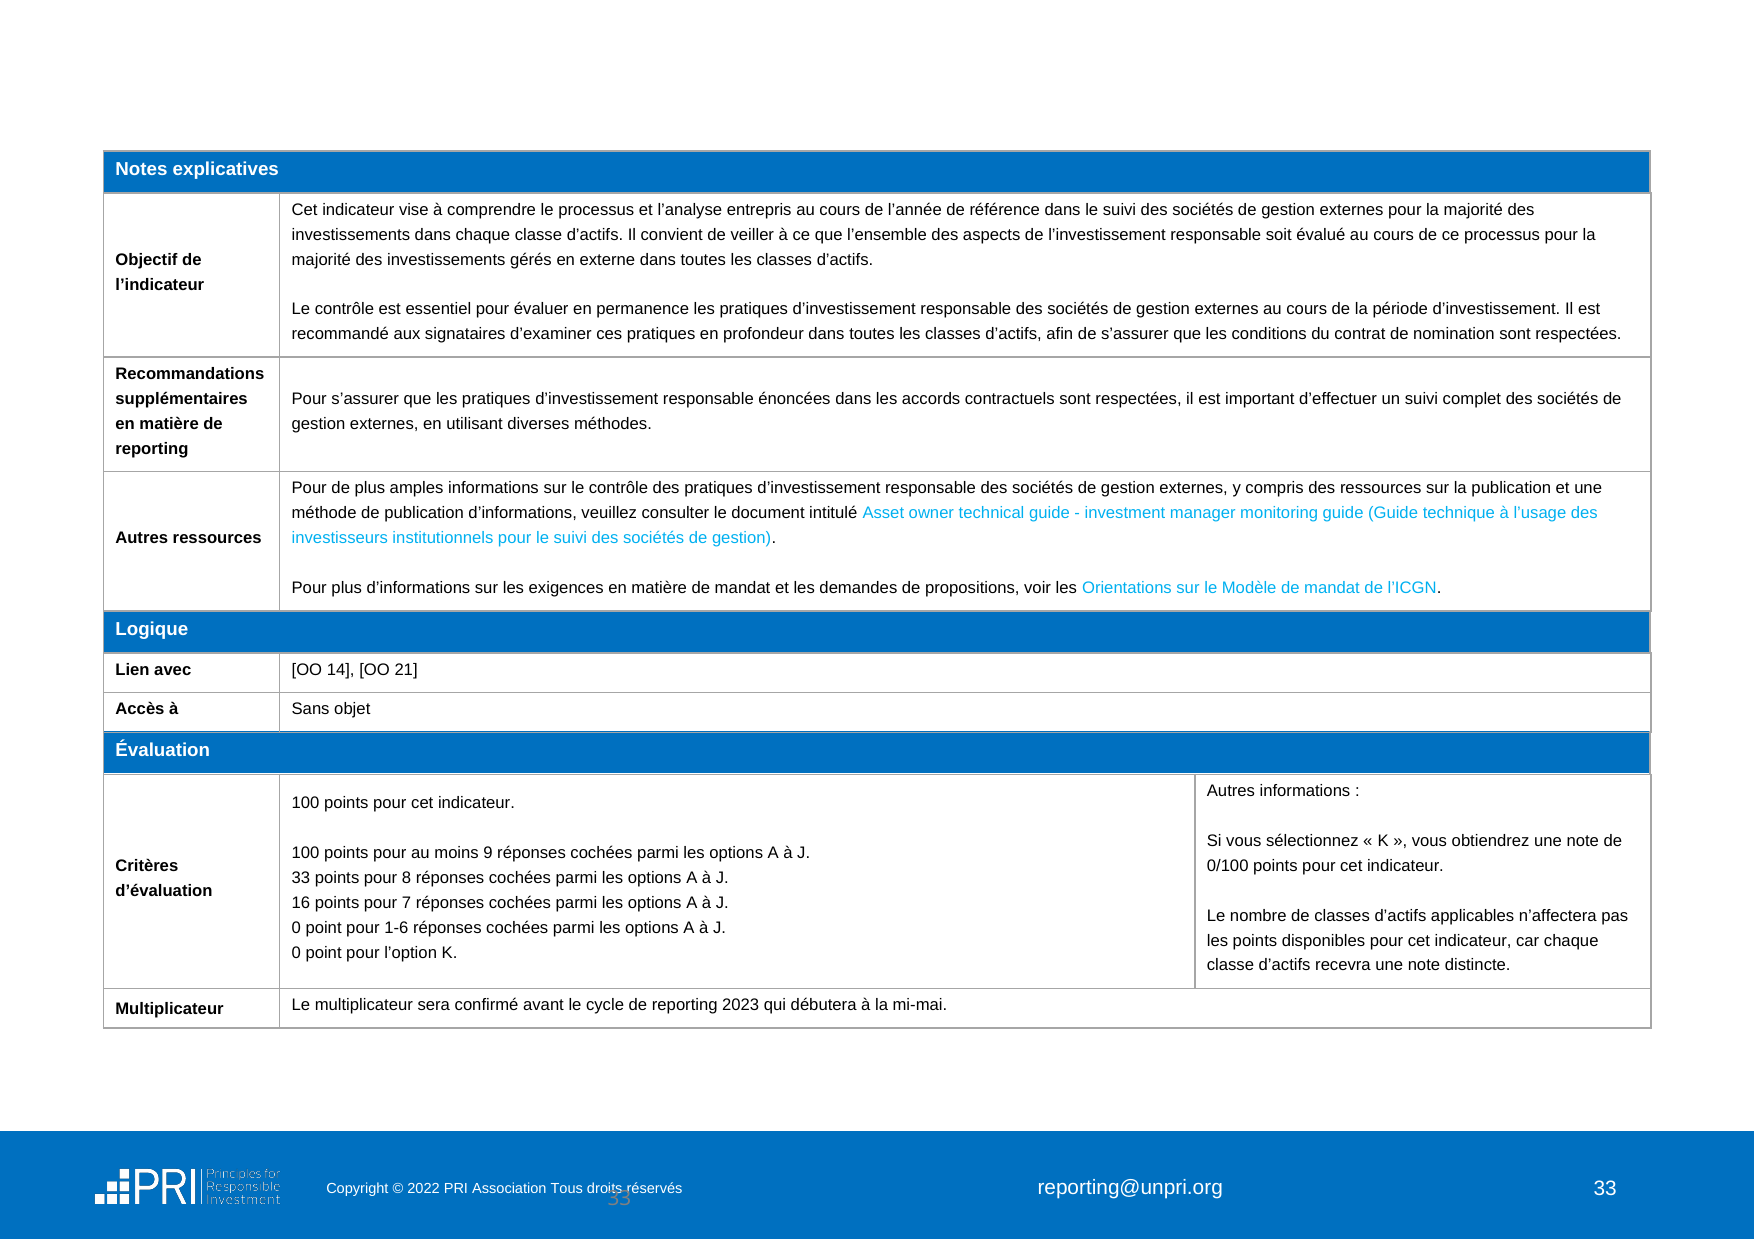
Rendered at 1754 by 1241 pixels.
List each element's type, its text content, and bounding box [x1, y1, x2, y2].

table_cell Sans objet [280, 693, 1650, 731]
table_cell Lien avec [104, 654, 279, 692]
table_cell Cet indicateur vise à comprendre le processus et l’analyse entrepris au cours de l’année de référence dans le suivi des sociétés de gestion externes pour la majorité des investissements dans chaque classe d’actifs. Il convient de veiller à ce que l’ensemble des aspects de l’investissement responsable soit évalué au cours de ce processus pour la majorité des investissements gérés en externe dans toutes les classes d’actifs. Le contrôle est essentiel pour évaluer en permanence les pratiques d’investissement responsable des sociétés de gestion externes au cours de la période d’investissement. Il est recommandé aux signataires d’examiner ces pratiques en profondeur dans toutes les classes d’actifs, afin de s’assurer que les conditions du contrat de nomination sont respectées. [280, 194, 1650, 356]
table_cell Accès à [104, 693, 279, 731]
table_cell [OO 14], [OO 21] [280, 654, 1650, 692]
table_cell Logique [104, 612, 1649, 652]
table_cell 100 points pour cet indicateur. 100 points pour au moins 9 réponses cochées parmi les options A à J. 33 points pour 8 réponses cochées parmi les options A à J. 16 points pour 7 réponses cochées parmi les options A à J. 0 point pour 1-6 réponses cochées parmi les options A à J. 0 point pour l’option K. [280, 775, 1194, 987]
table_cell Évaluation [104, 733, 1649, 773]
picture [92, 1166, 282, 1207]
table_cell Recommandations supplémentaires en matière de reporting [104, 358, 279, 471]
table_cell Autres informations : Si vous sélectionnez « K », vous obtiendrez une note de 0/100 points pour cet indicateur. Le nombre de classes d’actifs applicables n’affectera pas les points disponibles pour cet indicateur, car chaque classe d’actifs recevra une note distincte. [1196, 775, 1650, 987]
table_cell Le multiplicateur sera confirmé avant le cycle de reporting 2023 qui débutera à la mi-mai. [280, 989, 1650, 1027]
table_cell Objectif de l’indicateur [104, 194, 279, 356]
table_cell Pour de plus amples informations sur le contrôle des pratiques d’investissement responsable des sociétés de gestion externes, y compris des ressources sur la publication et une méthode de publication d’informations, veuillez consulter le document intitulé Asset owner technical guide - investment manager monitoring guide (Guide technique à l’usage des investisseurs institutionnels pour le suivi des sociétés de gestion). Pour plus d’informations sur les exigences en matière de mandat et les demandes de propositions, voir les Orientations sur le Modèle de mandat de l’ICGN. [280, 472, 1650, 610]
table_cell Multiplicateur [104, 989, 279, 1027]
table_cell Critères d’évaluation [104, 775, 279, 987]
table_cell Pour s’assurer que les pratiques d’investissement responsable énoncées dans les accords contractuels sont respectées, il est important d’effectuer un suivi complet des sociétés de gestion externes, en utilisant diverses méthodes. [280, 358, 1650, 471]
table_cell Notes explicatives [104, 152, 1649, 192]
table_cell Autres ressources [104, 472, 279, 610]
